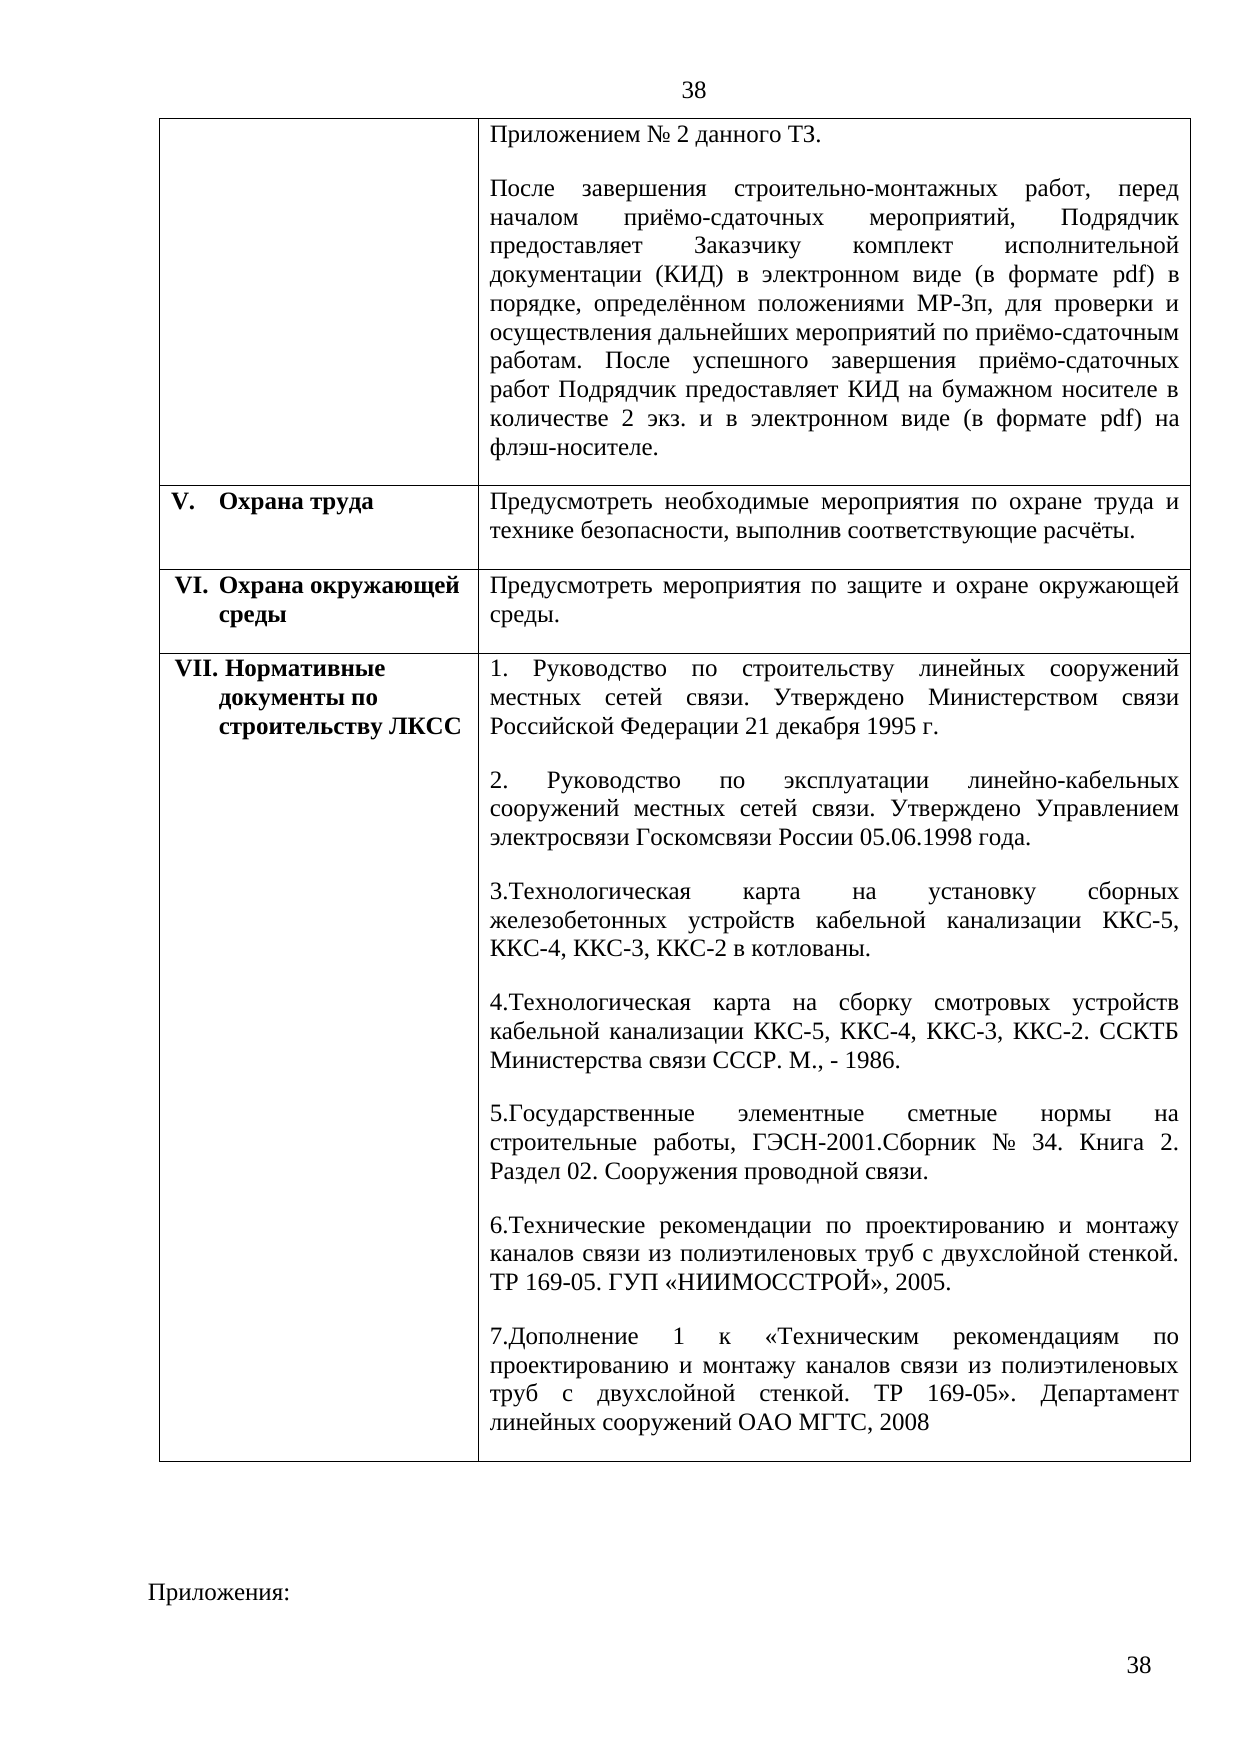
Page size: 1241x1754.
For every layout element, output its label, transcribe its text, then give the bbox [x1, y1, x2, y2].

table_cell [160, 119, 478, 485]
table_cell Охрана окружающей среды [160, 570, 478, 652]
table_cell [479, 119, 1190, 485]
table_cell Охрана труда [160, 486, 478, 569]
text Приложения: [148, 1577, 1152, 1606]
table_cell 1. Руководство по строительству линейных сооружений местных сетей связи. Утверждено Министерством связи Российской Федерации 21 декабря 1995 г. 2. Руководство по эксплуатации линейно-кабельных сооружений местных сетей связи. Утверждено Управлением электросвязи Госкомсвязи России 05.06.1998 года. 3.Технологическая карта на установку сборных железобетонных устройств кабельной канализации ККС-5, ККС-4, ККС-3, ККС-2 в котлованы. 4.Технологическая карта на сборку смотровых устройств кабельной канализации ККС-5, ККС-4, ККС-3, ККС-2. ССКТБ Министерства связи СССР. М., - 1986. 5.Государственные элементные сметные нормы на строительные работы, ГЭСН-2001.Сборник № 34. Книга 2. Раздел 02. Сооружения проводной связи. 6.Технические рекомендации по проектированию и монтажу каналов связи из полиэтиленовых труб с двухслойной стенкой. ТР 169-05. ГУП «НИИМОССТРОЙ», 2005. 7.Дополнение 1 к «Техническим рекомендациям по проектированию и монтажу каналов связи из полиэтиленовых труб с двухслойной стенкой. ТР 169-05». Департамент линейных сооружений ОАО МГТС, 2008 [479, 654, 1190, 1461]
table_cell Предусмотреть необходимые мероприятия по охране труда и технике безопасности, выполнив соответствующие расчёты. [479, 486, 1190, 569]
table_cell Предусмотреть мероприятия по защите и охране окружающей среды. [479, 570, 1190, 652]
table_cell Нормативные документы по строительству ЛКСС [160, 654, 478, 1461]
